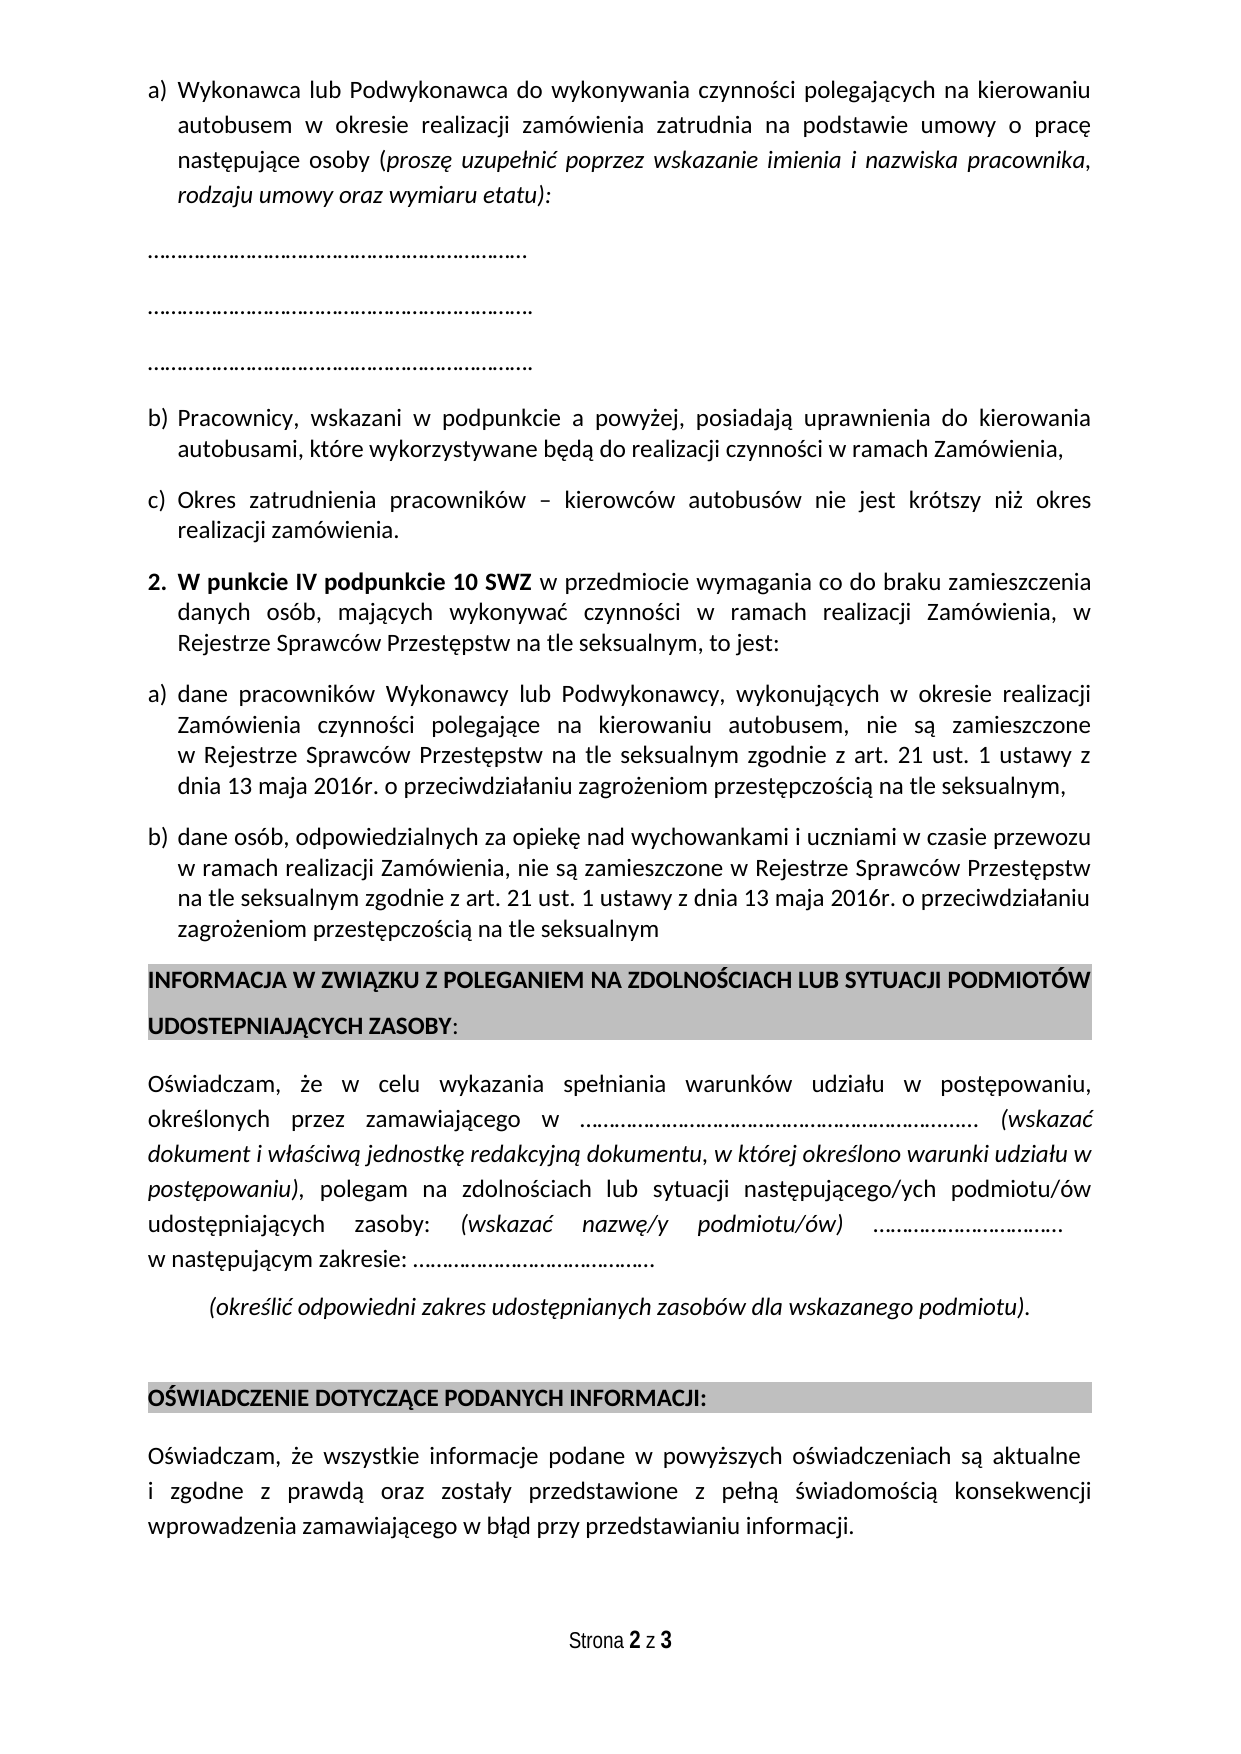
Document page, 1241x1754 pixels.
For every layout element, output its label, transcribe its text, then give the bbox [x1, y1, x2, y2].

text OŚWIADCZENIE DOTYCZĄCE PODANYCH INFORMACJI: [148, 1382, 1092, 1413]
text (określić odpowiedni zakres udostępnianych zasobów dla wskazanego podmiotu). [148, 1291, 1092, 1321]
text Oświadczam, że w celu wykazania spełniania warunków udziału w postępowaniu, określonych przez zamawiającego w ………………………………………………………...… (wskazać dokument i właściwą jednostkę redakcyjną dokumentu, w której określono warunki udziału w postępowaniu), polegam na zdolnościach lub sytuacji następującego/ych podmiotu/ów udostępniających zasoby: (wskazać nazwę/y podmiotu/ów) …………………………… w następującym zakresie: …………………………………… [148, 1068, 1092, 1274]
text Oświadczam, że wszystkie informacje podane w powyższych oświadczeniach są aktualne i zgodne z prawdą oraz zostały przedstawione z pełną świadomością konsekwencji wprowadzenia zamawiającego w błąd przy przedstawianiu informacji. [148, 1440, 1092, 1541]
list dane pracowników Wykonawcy lub Podwykonawcy, wykonujących w okresie realizacji Zamówienia czynności polegające na kierowaniu autobusem, nie są zamieszczone w Rejestrze Sprawców Przestępstw na tle seksualnym zgodnie z art. 21 ust. 1 ustawy z dnia 13 maja 2016r. o przeciwdziałaniu zagrożeniom przestępczością na tle seksualnym, [148, 678, 1092, 800]
list Okres zatrudnienia pracowników – kierowców autobusów nie jest krótszy niż okres realizacji zamówienia. [148, 484, 1092, 545]
text INFORMACJA W ZWIĄZKU Z POLEGANIEM NA ZDOLNOŚCIACH LUB SYTUACJI PODMIOTÓW UDOSTEPNIAJĄCYCH ZASOBY: [148, 964, 1092, 1040]
list W punkcie IV podpunkcie 10 SWZ w przedmiocie wymagania co do braku zamieszczenia danych osób, mających wykonywać czynności w ramach realizacji Zamówienia, w Rejestrze Sprawców Przestępstw na tle seksualnym, to jest: [148, 566, 1092, 657]
list dane osób, odpowiedzialnych za opiekę nad wychowankami i uczniami w czasie przewozu w ramach realizacji Zamówienia, nie są zamieszczone w Rejestrze Sprawców Przestępstw na tle seksualnym zgodnie z art. 21 ust. 1 ustawy z dnia 13 maja 2016r. o przeciwdziałaniu zagrożeniom przestępczością na tle seksualnym [148, 821, 1092, 943]
text …………………………………………………………. [148, 346, 1092, 377]
list Wykonawca lub Podwykonawca do wykonywania czynności polegających na kierowaniu autobusem w okresie realizacji zamówienia zatrudnia na podstawie umowy o pracę następujące osoby (proszę uzupełnić poprzez wskazanie imienia i nazwiska pracownika, rodzaju umowy oraz wymiaru etatu): [148, 74, 1092, 209]
text …………………………………………………………. [148, 291, 1092, 321]
list Pracownicy, wskazani w podpunkcie a powyżej, posiadają uprawnienia do kierowania autobusami, które wykorzystywane będą do realizacji czynności w ramach Zamówienia, [148, 402, 1092, 463]
text ………………………………………………………… [148, 235, 1092, 265]
